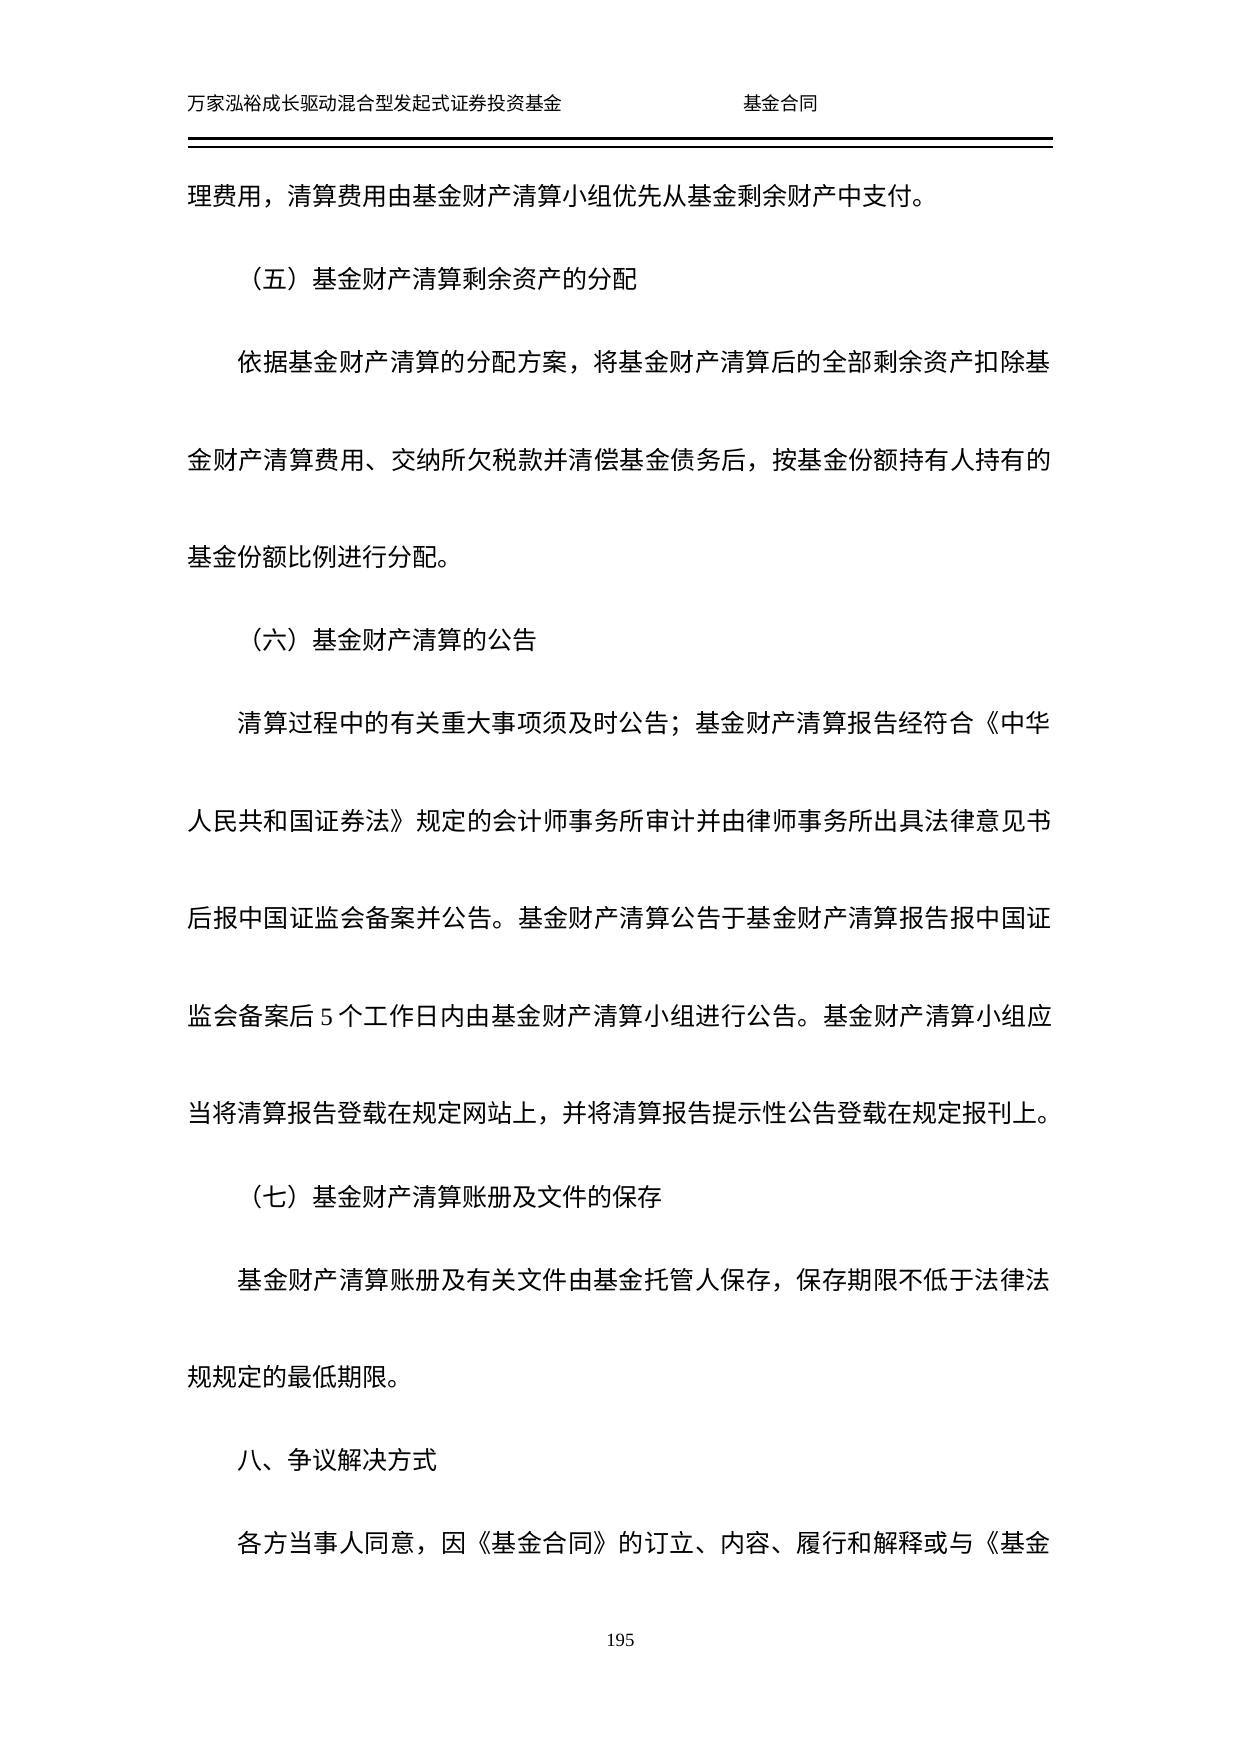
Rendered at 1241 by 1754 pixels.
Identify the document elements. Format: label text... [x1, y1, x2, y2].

text 基金财产清算账册及有关文件由基金托管人保存，保存期限不低于法律法规规定的最低期限。 [187, 1246, 1053, 1408]
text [187, 1509, 1053, 1574]
text 八、争议解决方式 [187, 1426, 1053, 1491]
text 清算过程中的有关重大事项须及时公告；基金财产清算报告经符合《中华人民共和国证券法》规定的会计师事务所审计并由律师事务所出具法律意见书后报中国证监会备案并公告。基金财产清算公告于基金财产清算报告报中国证监会备案后5个工作日内由基金财产清算小组进行公告。基金财产清算小组应当将清算报告登载在规定网站上，并将清算报告提示性公告登载在规定报刊上。 [187, 689, 1053, 1144]
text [187, 162, 1053, 227]
text 依据基金财产清算的分配方案，将基金财产清算后的全部剩余资产扣除基金财产清算费用、交纳所欠税款并清偿基金债务后，按基金份额持有人持有的基金份额比例进行分配。 [187, 328, 1053, 588]
text （七）基金财产清算账册及文件的保存 [187, 1163, 1053, 1228]
text （六）基金财产清算的公告 [187, 606, 1053, 671]
text （五）基金财产清算剩余资产的分配 [187, 245, 1053, 310]
